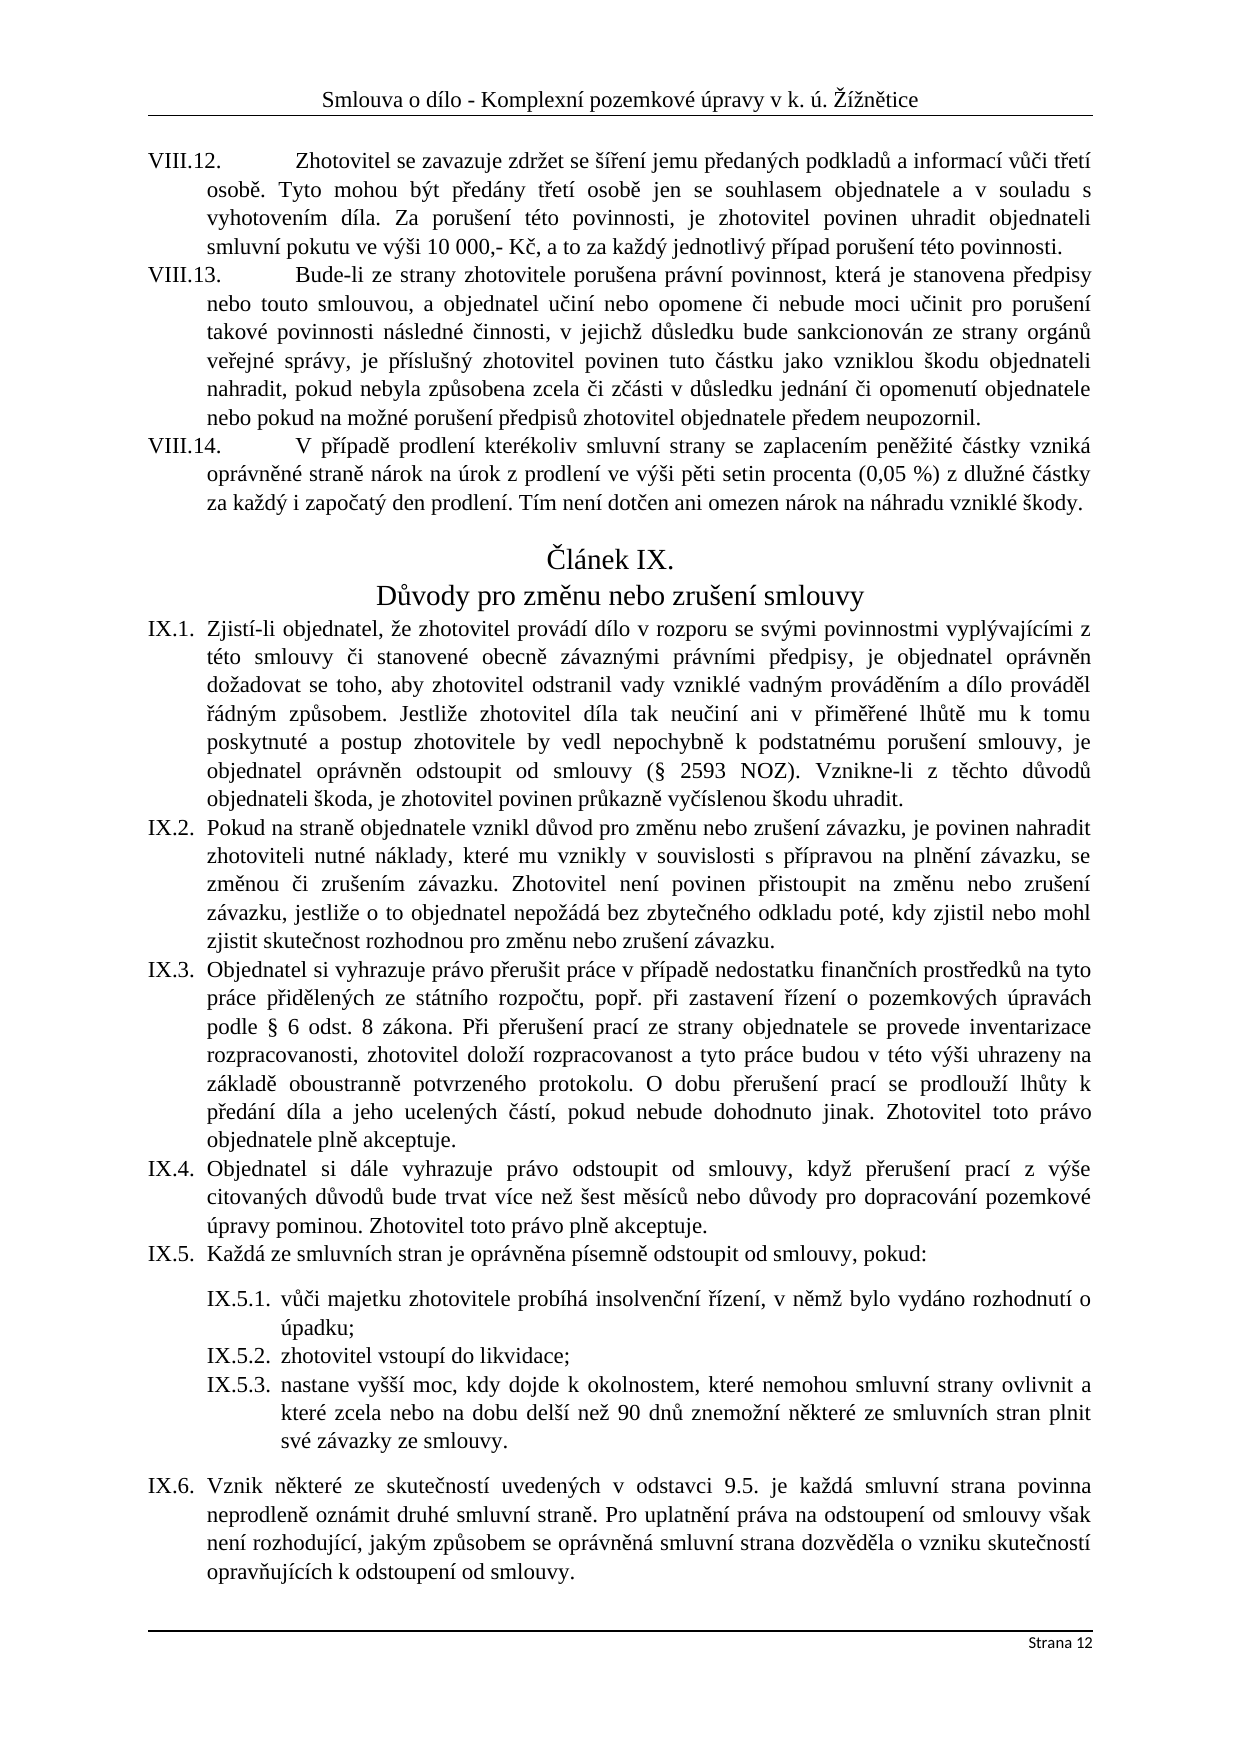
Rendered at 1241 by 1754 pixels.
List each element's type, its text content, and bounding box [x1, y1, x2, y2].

list Zjistí-li objednatel, že zhotovitel provádí dílo v rozporu se svými povinnostmi vyplývajícími z této smlouvy či stanovené obecně závaznými právními předpisy, je objednatel oprávněn dožadovat se toho, aby zhotovitel odstranil vady vzniklé vadným prováděním a dílo prováděl řádným způsobem. Jestliže zhotovitel díla tak neučiní ani v přiměřené lhůtě mu k tomu poskytnuté a postup zhotovitele by vedl nepochybně k podstatnému porušení smlouvy, je objednatel oprávněn odstoupit od smlouvy (§ 2593 NOZ). Vznikne-li z těchto důvodů objednateli škoda, je zhotovitel povinen průkazně vyčíslenou škodu uhradit. [148, 614, 1093, 812]
text zhotovitel vstoupí do likvidace; [207, 1342, 1093, 1368]
text vůči majetku zhotovitele probíhá insolvenční řízení, v němž bylo vydáno rozhodnutí o úpadku; [207, 1285, 1093, 1340]
list Každá ze smluvních stran je oprávněna písemně odstoupit od smlouvy, pokud: [148, 1240, 1093, 1267]
text nastane vyšší moc, kdy dojde k okolnostem, které nemohou smluvní strany ovlivnit a které zcela nebo na dobu delší než 90 dnů znemožní některé ze smluvních stran plnit své závazky ze smlouvy. [207, 1371, 1093, 1454]
list Pokud na straně objednatele vznikl důvod pro změnu nebo zrušení závazku, je povinen nahradit zhotoviteli nutné náklady, které mu vznikly v souvislosti s přípravou na plnění závazku, se změnou či zrušením závazku. Zhotovitel není povinen přistoupit na změnu nebo zrušení závazku, jestliže o to objednatel nepožádá bez zbytečného odkladu poté, kdy zjistil nebo mohl zjistit skutečnost rozhodnou pro změnu nebo zrušení závazku. [148, 814, 1093, 954]
subtitle Důvody pro změnu nebo zrušení smlouvy [148, 542, 1093, 612]
list Vznik některé ze skutečností uvedených v odstavci 9.5. je každá smluvní strana povinna neprodleně oznámit druhé smluvní straně. Pro uplatnění práva na odstoupení od smlouvy však není rozhodující, jakým způsobem se oprávněná smluvní strana dozvěděla o vzniku skutečností opravňujících k odstoupení od smlouvy. [148, 1473, 1093, 1584]
list Bude-li ze strany zhotovitele porušena právní povinnost, která je stanovena předpisy nebo touto smlouvou, a objednatel učiní nebo opomene či nebude moci učinit pro porušení takové povinnosti následné činnosti, v jejichž důsledku bude sankcionován ze strany orgánů veřejné správy, je příslušný zhotovitel povinen tuto částku jako vzniklou škodu objednateli nahradit, pokud nebyla způsobena zcela či zčásti v důsledku jednání či opomenutí objednatele nebo pokud na možné porušení předpisů zhotovitel objednatele předem neupozornil. [148, 261, 1093, 430]
list Zhotovitel se zavazuje zdržet se šíření jemu předaných podkladů a informací vůči třetí osobě. Tyto mohou být předány třetí osobě jen se souhlasem objednatele a v souladu s vyhotovením díla. Za porušení této povinnosti, je zhotovitel povinen uhradit objednateli smluvní pokutu ve výši 10 000,- Kč, a to za každý jednotlivý případ porušení této povinnosti. [148, 148, 1093, 259]
list V případě prodlení kterékoliv smluvní strany se zaplacením peněžité částky vzniká oprávněné straně nárok na úrok z prodlení ve výši pěti setin procenta (0,05 %) z dlužné částky za každý i započatý den prodlení. Tím není dotčen ani omezen nárok na náhradu vzniklé škody. [148, 432, 1093, 515]
list Objednatel si vyhrazuje právo přerušit práce v případě nedostatku finančních prostředků na tyto práce přidělených ze státního rozpočtu, popř. při zastavení řízení o pozemkových úpravách podle § 6 odst. 8 zákona. Při přerušení prací ze strany objednatele se provede inventarizace rozpracovanosti, zhotovitel doloží rozpracovanost a tyto práce budou v této výši uhrazeny na základě oboustranně potvrzeného protokolu. O dobu přerušení prací se prodlouží lhůty k předání díla a jeho ucelených částí, pokud nebude dohodnuto jinak. Zhotovitel toto právo objednatele plně akceptuje. [148, 956, 1093, 1153]
list Objednatel si dále vyhrazuje právo odstoupit od smlouvy, když přerušení prací z výše citovaných důvodů bude trvat více než šest měsíců nebo důvody pro dopracování pozemkové úpravy pominou. Zhotovitel toto právo plně akceptuje. [148, 1155, 1093, 1238]
